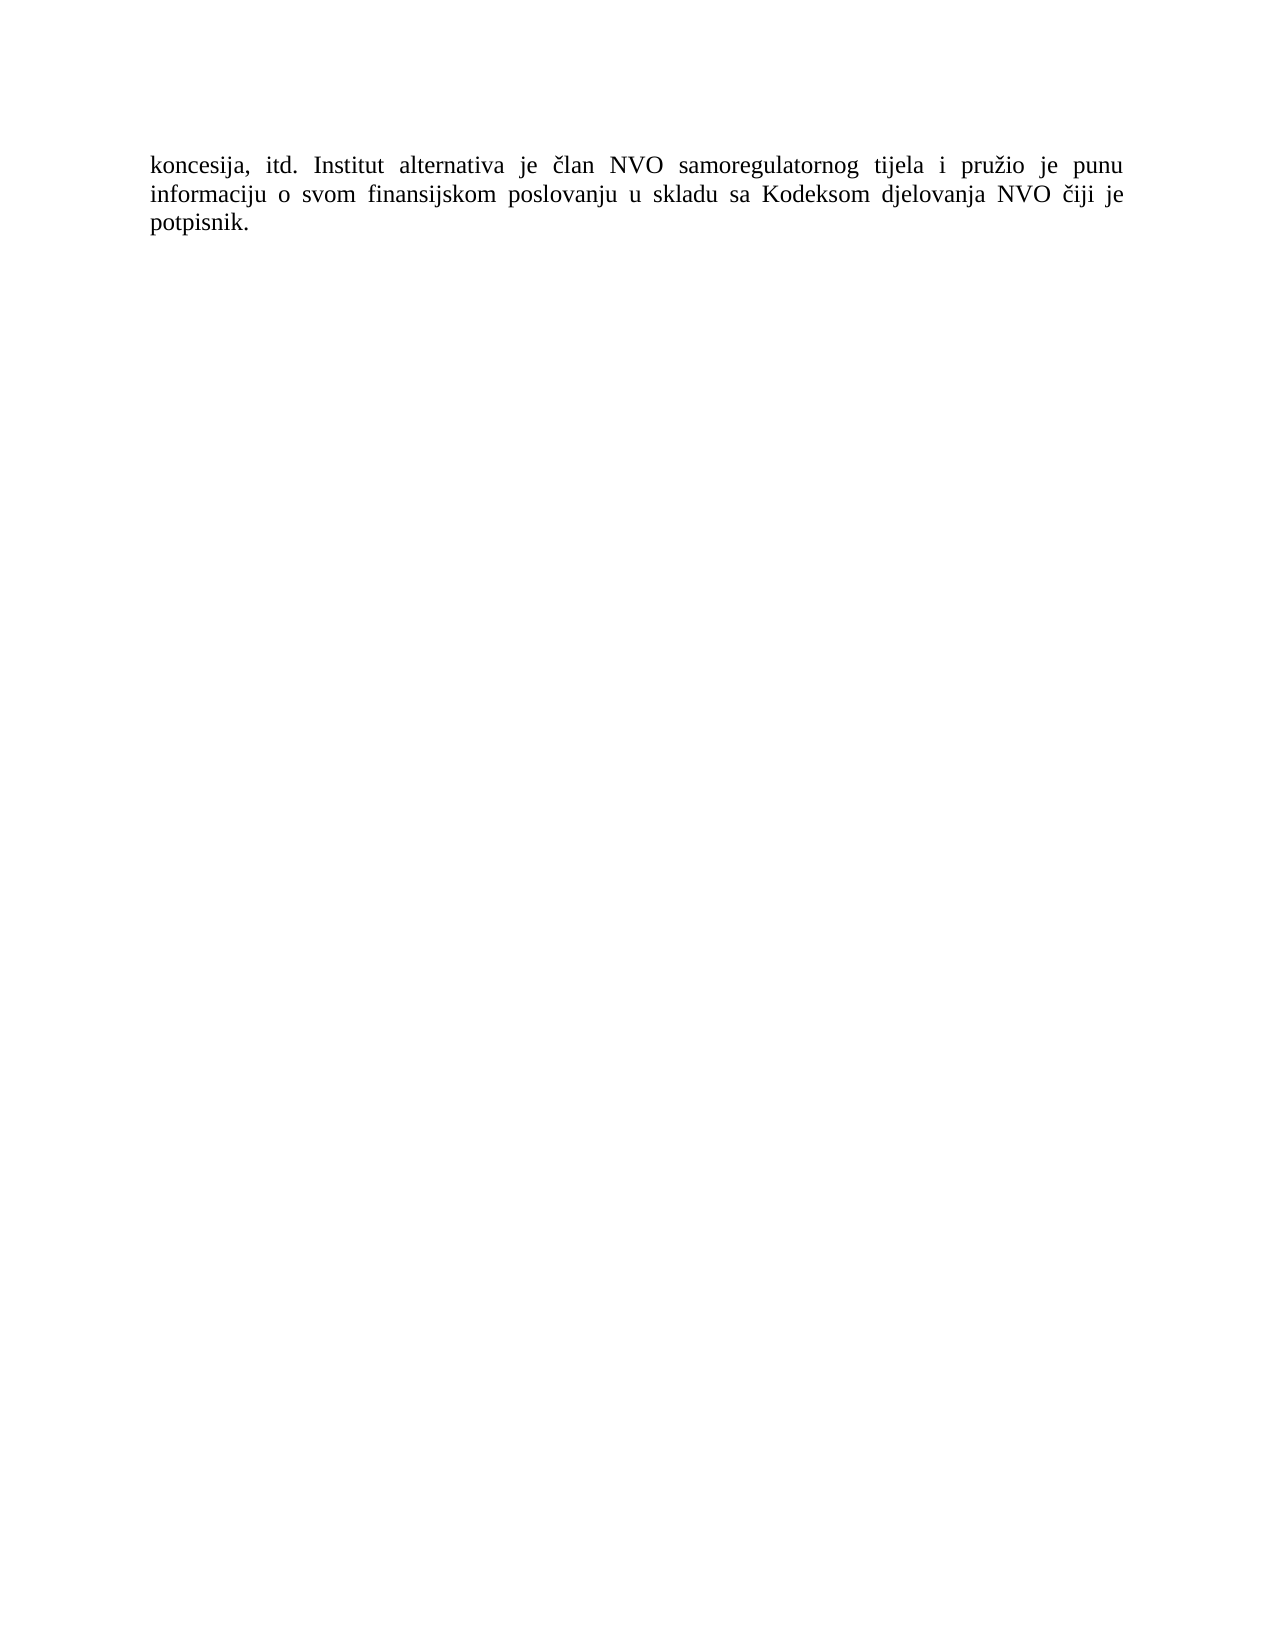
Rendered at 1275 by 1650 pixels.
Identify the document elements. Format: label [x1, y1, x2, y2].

text [150, 150, 1125, 236]
